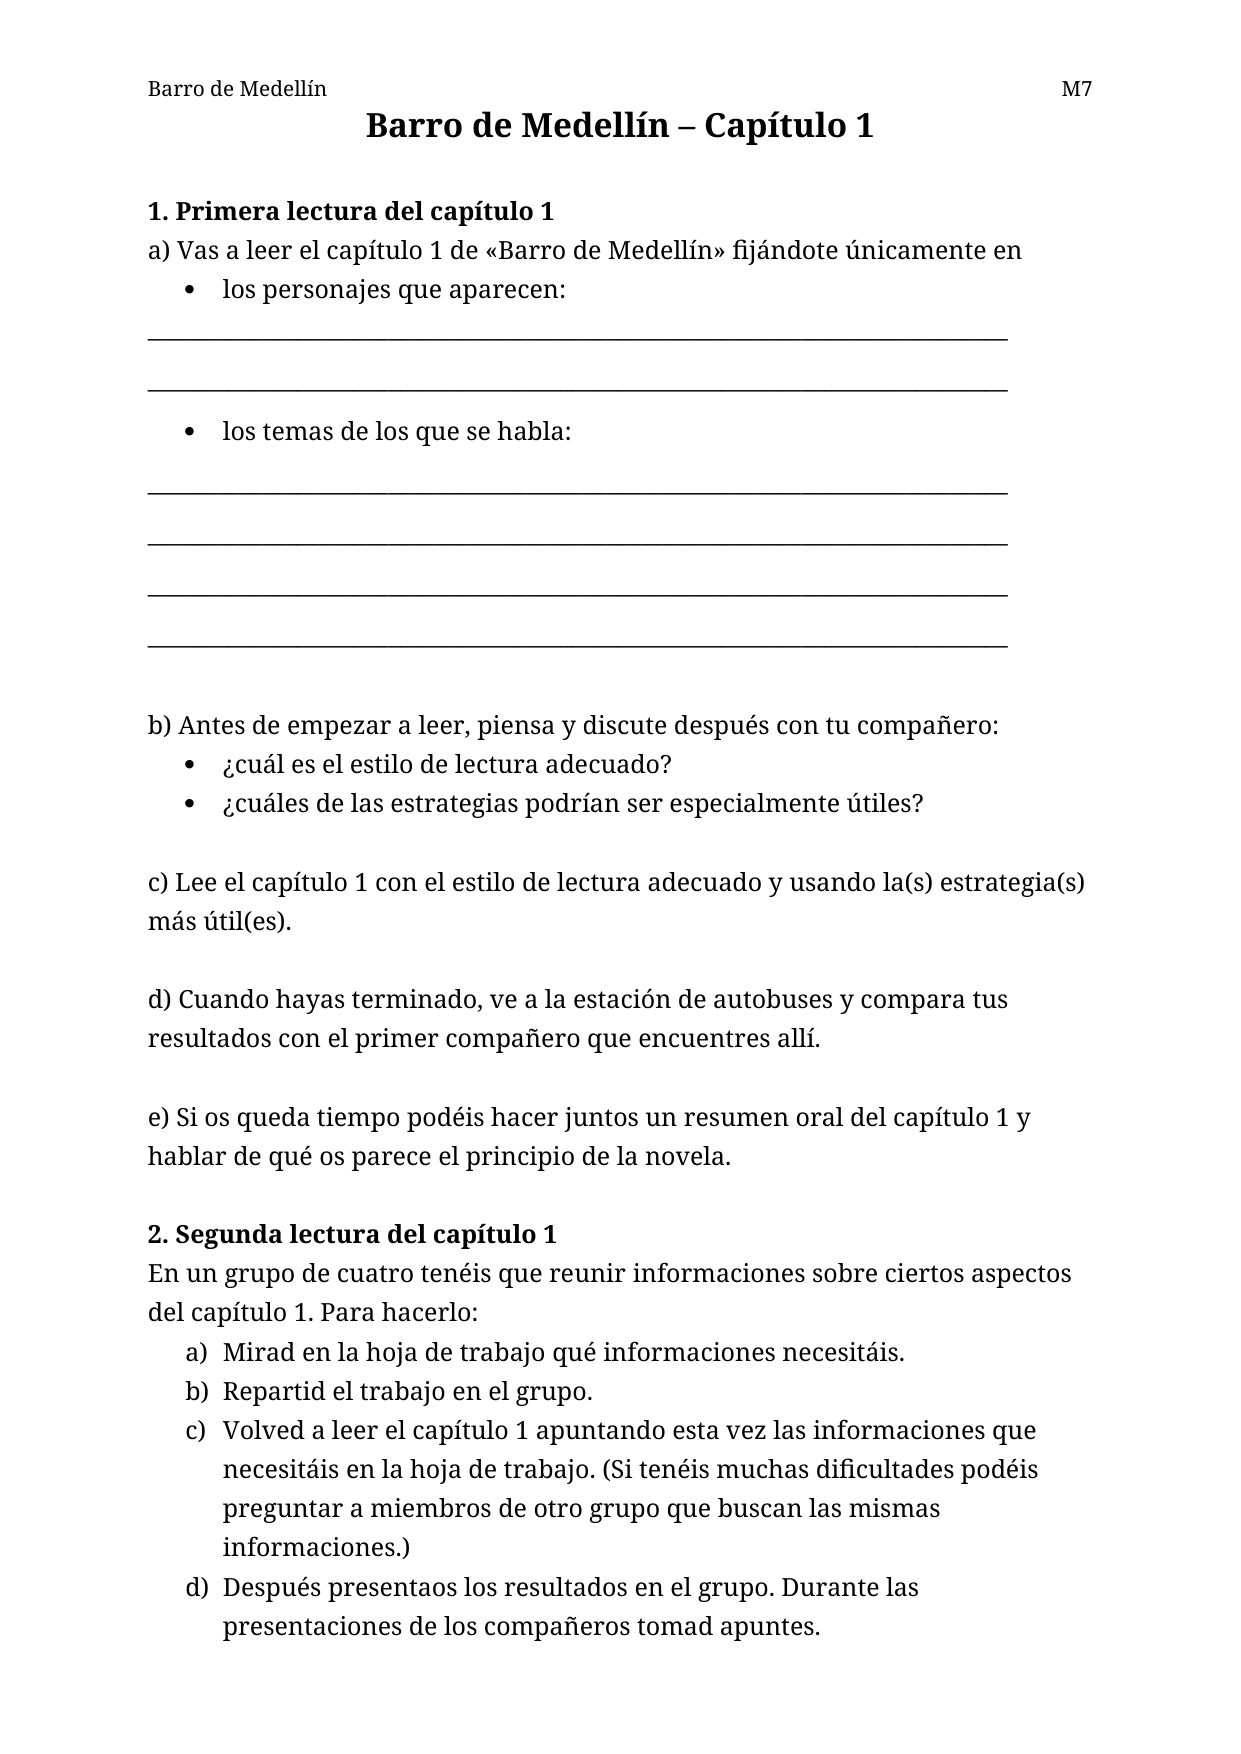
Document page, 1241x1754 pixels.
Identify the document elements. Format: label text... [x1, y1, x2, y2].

list ¿cuál es el estilo de lectura adecuado? [185, 747, 1092, 781]
text ___________________________________________________________________________ [148, 311, 1092, 345]
list los temas de los que se habla: [185, 413, 1092, 447]
text ___________________________________________________________________________ [148, 515, 1092, 549]
text b) Antes de empezar a leer, piensa y discute después con tu compañero: [148, 708, 1092, 742]
text Barro de Medellín – Capítulo 1 [148, 102, 1092, 148]
list Después presentaos los resultados en el grupo. Durante las presentaciones de los compañeros tomad apuntes. [185, 1569, 1092, 1642]
text ___________________________________________________________________________ [148, 362, 1092, 396]
text ___________________________________________________________________________ [148, 617, 1092, 651]
text d) Cuando hayas terminado, ve a la estación de autobuses y compara tus resultados con el primer compañero que encuentres allí. [148, 982, 1092, 1055]
text e) Si os queda tiempo podéis hacer juntos un resumen oral del capítulo 1 y hablar de qué os parece el principio de la novela. [148, 1099, 1092, 1172]
list ¿cuáles de las estrategias podrían ser especialmente útiles? [185, 786, 1092, 820]
text 1. Primera lectura del capítulo 1 [148, 194, 1092, 228]
text ___________________________________________________________________________ [148, 566, 1092, 600]
list Mirad en la hoja de trabajo qué informaciones necesitáis. [185, 1334, 1092, 1368]
text En un grupo de cuatro tenéis que reunir informaciones sobre ciertos aspectos del capítulo 1. Para hacerlo: [148, 1256, 1092, 1329]
text a) Vas a leer el capítulo 1 de «Barro de Medellín» fijándote únicamente en [148, 233, 1092, 267]
list Repartid el trabajo en el grupo. [185, 1373, 1092, 1407]
text c) Lee el capítulo 1 con el estilo de lectura adecuado y usando la(s) estrategia(s) más útil(es). [148, 864, 1092, 937]
list los personajes que aparecen: [185, 272, 1092, 306]
text ___________________________________________________________________________ [148, 464, 1092, 498]
text 2. Segunda lectura del capítulo 1 [148, 1217, 1092, 1251]
list Volved a leer el capítulo 1 apuntando esta vez las informaciones que necesitáis en la hoja de trabajo. (Si tenéis muchas dificultades podéis preguntar a miembros de otro grupo que buscan las mismas informaciones.) [185, 1413, 1092, 1564]
